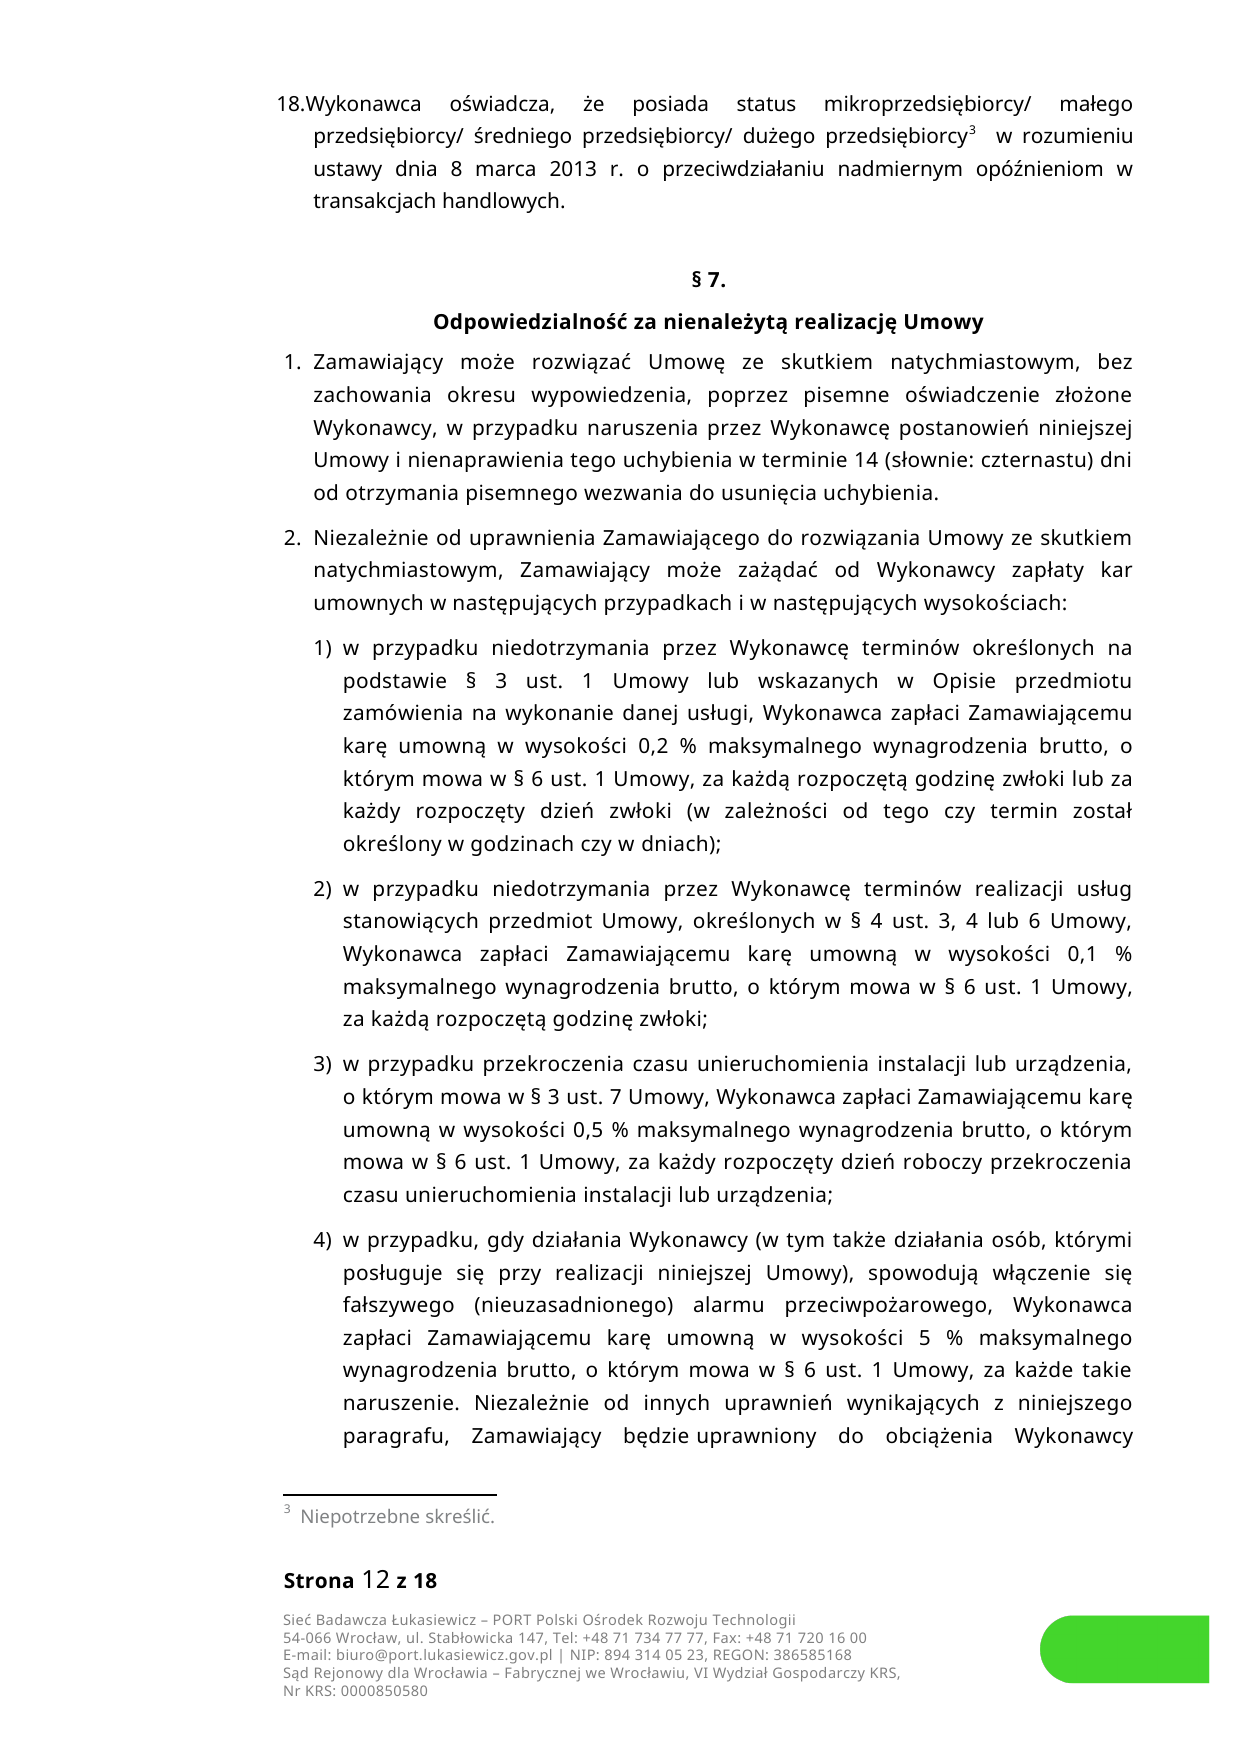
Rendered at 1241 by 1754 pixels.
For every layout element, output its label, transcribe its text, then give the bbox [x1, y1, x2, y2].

list Wykonawca oświadcza, że posiada status mikroprzedsiębiorcy/ małego przedsiębiorcy/ średniego przedsiębiorcy/ dużego przedsiębiorcy w rozumieniu ustawy dnia 8 marca 2013 r. o przeciwdziałaniu nadmiernym opóźnieniom w transakcjach handlowych. [276, 89, 1134, 215]
picture [1036, 1611, 1239, 1752]
list w przypadku przekroczenia czasu unieruchomienia instalacji lub urządzenia, o którym mowa w § 3 ust. 7 Umowy, Wykonawca zapłaci Zamawiającemu karę umowną w wysokości 0,5 % maksymalnego wynagrodzenia brutto, o którym mowa w § 6 ust. 1 Umowy, za każdy rozpoczęty dzień roboczy przekroczenia czasu unieruchomienia instalacji lub urządzenia; [313, 1049, 1134, 1208]
text § 7. [283, 264, 1134, 293]
text Odpowiedzialność za nienależytą realizację Umowy [283, 306, 1134, 335]
list w przypadku niedotrzymania przez Wykonawcę terminów określonych na podstawie § 3 ust. 1 Umowy lub wskazanych w Opisie przedmiotu zamówienia na wykonanie danej usługi, Wykonawca zapłaci Zamawiającemu karę umowną w wysokości 0,2 % maksymalnego wynagrodzenia brutto, o którym mowa w § 6 ust. 1 Umowy, za każdą rozpoczętą godzinę zwłoki lub za każdy rozpoczęty dzień zwłoki (w zależności od tego czy termin został określony w godzinach czy w dniach); [313, 633, 1134, 857]
list Niezależnie od uprawnienia Zamawiającego do rozwiązania Umowy ze skutkiem natychmiastowym, Zamawiający może zażądać od Wykonawcy zapłaty kar umownych w następujących przypadkach i w następujących wysokościach: [283, 523, 1134, 617]
list w przypadku niedotrzymania przez Wykonawcę terminów realizacji usług stanowiących przedmiot Umowy, określonych w § 4 ust. 3, 4 lub 6 Umowy, Wykonawca zapłaci Zamawiającemu karę umowną w wysokości 0,1 % maksymalnego wynagrodzenia brutto, o którym mowa w § 6 ust. 1 Umowy, za każdą rozpoczętą godzinę zwłoki; [313, 874, 1134, 1033]
list Zamawiający może rozwiązać Umowę ze skutkiem natychmiastowym, bez zachowania okresu wypowiedzenia, poprzez pisemne oświadczenie złożone Wykonawcy, w przypadku naruszenia przez Wykonawcę postanowień niniejszej Umowy i nienaprawienia tego uchybienia w terminie 14 (słownie: czternastu) dni od otrzymania pisemnego wezwania do usunięcia uchybienia. [283, 347, 1134, 506]
